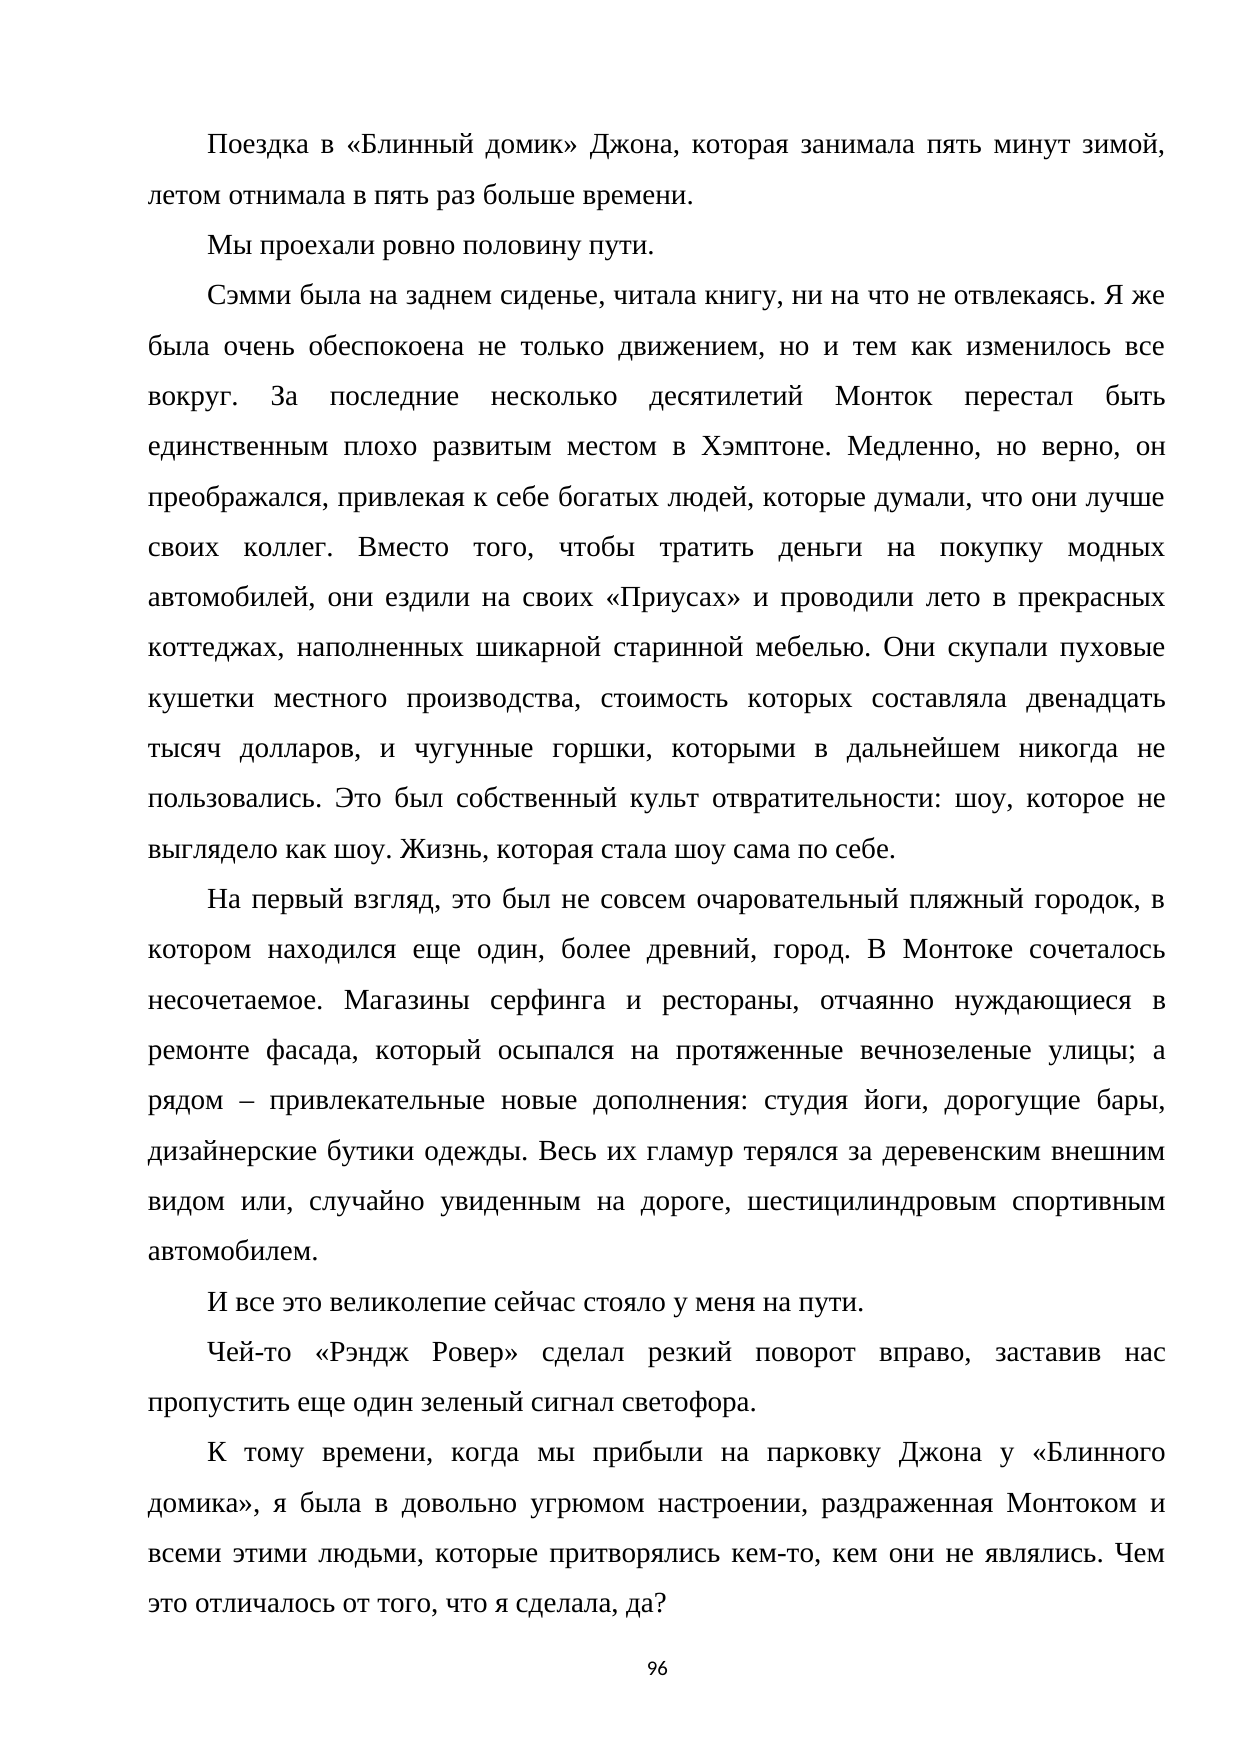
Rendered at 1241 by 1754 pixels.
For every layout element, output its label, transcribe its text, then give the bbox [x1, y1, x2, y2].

text Поездка в «Блинный домик» Джона, которая занимала пять минут зимой, летом отнимала в пять раз больше времени. [148, 126, 1167, 210]
text Чей-то «Рэндж Ровер» сделал резкий поворот вправо, заставив нас пропустить еще один зеленый сигнал светофора. [148, 1334, 1167, 1418]
text К тому времени, когда мы прибыли на парковку Джона у «Блинного домика», я была в довольно угрюмом настроении, раздраженная Монтоком и всеми этими людьми, которые притворялись кем-то, кем они не являлись. Чем это отличалось от того, что я сделала, да? [148, 1434, 1167, 1619]
text И все это великолепие сейчас стояло у меня на пути. [148, 1284, 1167, 1317]
text Сэмми была на заднем сиденье, читала книгу, ни на что не отвлекаясь. Я же была очень обеспокоена не только движением, но и тем как изменилось все вокруг. За последние несколько десятилетий Монток перестал быть единственным плохо развитым местом в Хэмптоне. Медленно, но верно, он преображался, привлекая к себе богатых людей, которые думали, что они лучше своих коллег. Вместо того, чтобы тратить деньги на покупку модных автомобилей, они ездили на своих «Приусах» и проводили лето в прекрасных коттеджах, наполненных шикарной старинной мебелью. Они скупали пуховые кушетки местного производства, стоимость которых составляла двенадцать тысяч долларов, и чугунные горшки, которыми в дальнейшем никогда не пользовались. Это был собственный культ отвратительности: шоу, которое не выглядело как шоу. Жизнь, которая стала шоу сама по себе. [148, 277, 1167, 864]
text На первый взгляд, это был не совсем очаровательный пляжный городок, в котором находился еще один, более древний, город. В Монтоке сочеталось несочетаемое. Магазины серфинга и рестораны, отчаянно нуждающиеся в ремонте фасада, который осыпался на протяженные вечнозеленые улицы; а рядом – привлекательные новые дополнения: студия йоги, дорогущие бары, дизайнерские бутики одежды. Весь их гламур терялся за деревенским внешним видом или, случайно увиденным на дороге, шестицилиндровым спортивным автомобилем. [148, 881, 1167, 1267]
text Мы проехали ровно половину пути. [148, 227, 1167, 261]
